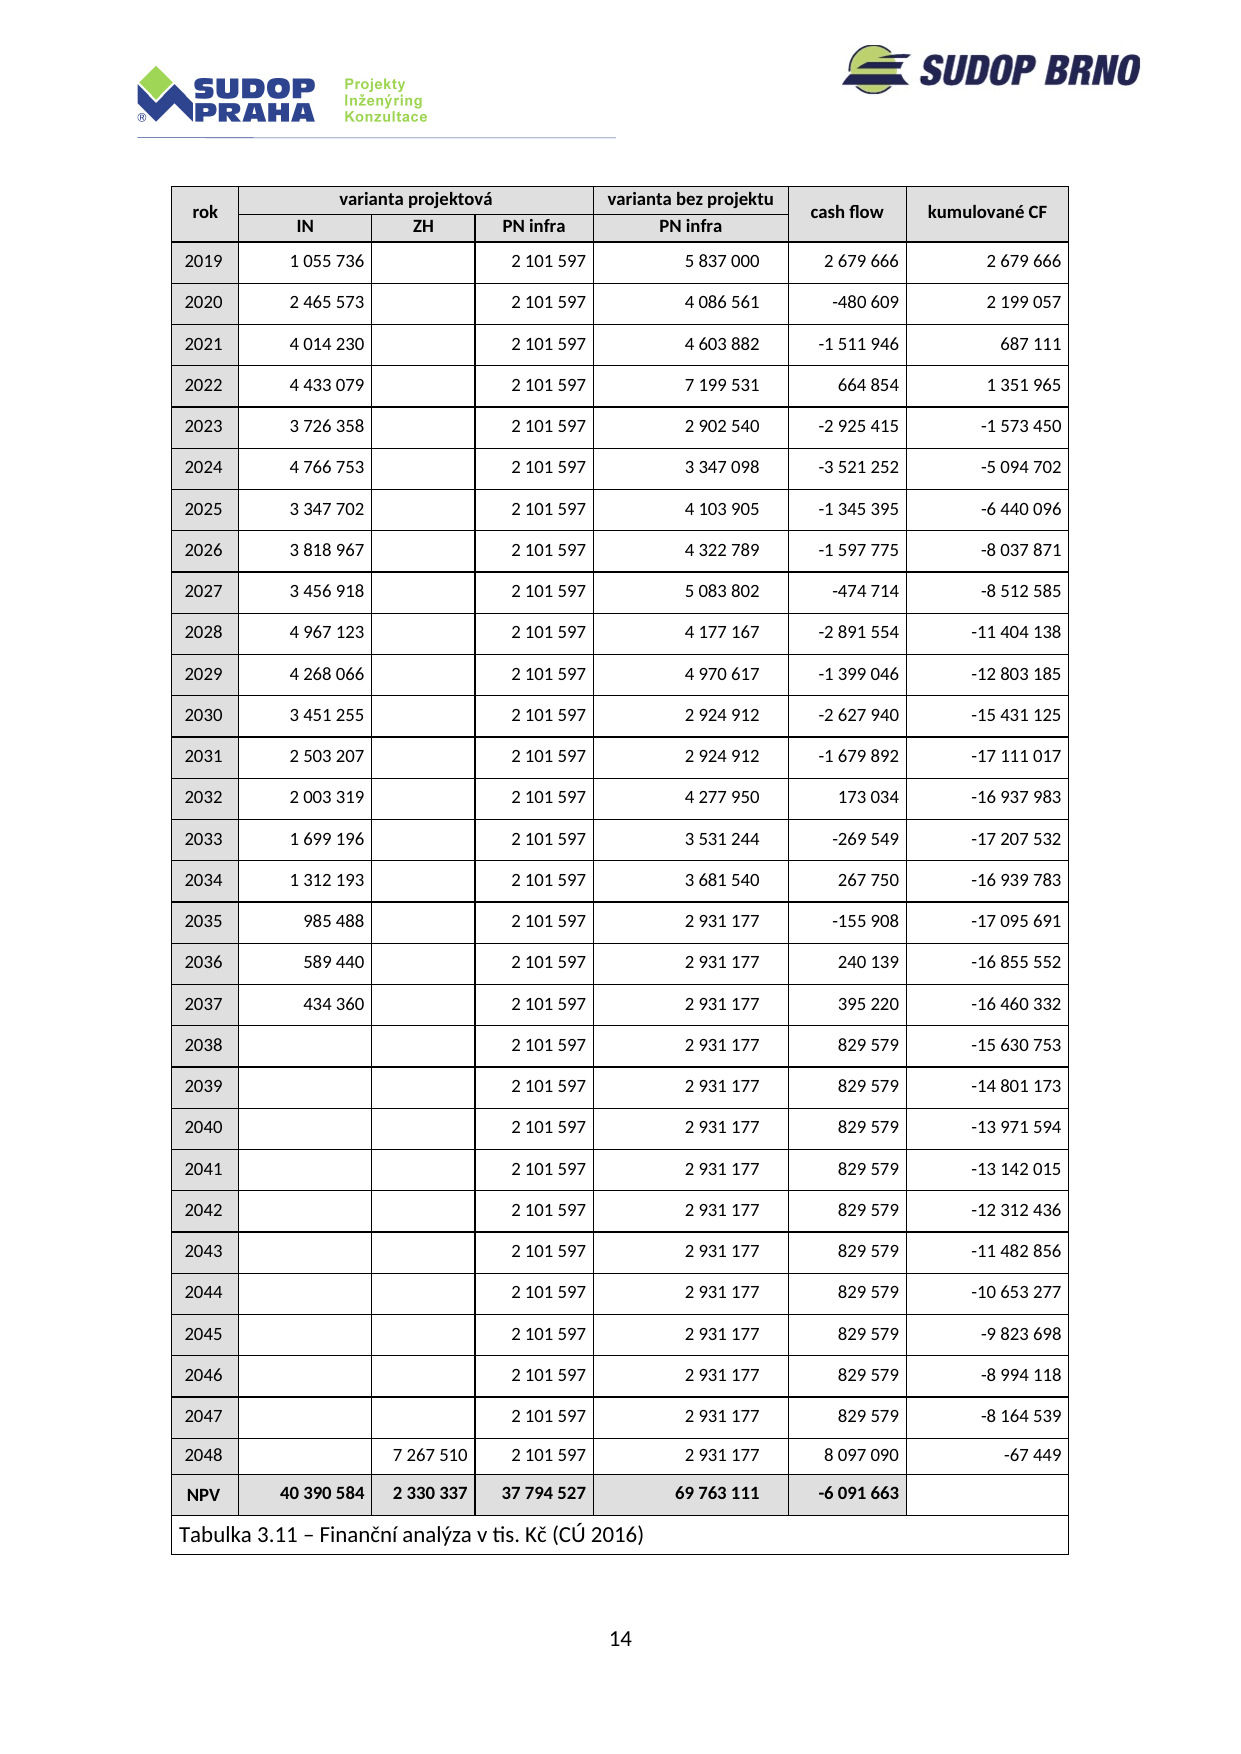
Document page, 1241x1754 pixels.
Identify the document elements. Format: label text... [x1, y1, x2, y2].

table_cell -2 627 940 [789, 696, 906, 736]
table_cell -11 482 856 [907, 1233, 1068, 1273]
table_cell -14 801 173 [907, 1068, 1068, 1108]
table_cell 829 579 [789, 1274, 906, 1314]
table_cell -13 971 594 [907, 1109, 1068, 1149]
table_cell -8 037 871 [907, 531, 1068, 571]
table_cell 2 101 597 [476, 1315, 593, 1355]
table_cell 2 902 540 [594, 408, 788, 448]
table_cell 2022 [172, 366, 238, 406]
table_cell -11 404 138 [907, 614, 1068, 654]
table_cell 4 766 753 [239, 449, 371, 489]
table_cell 2 931 177 [594, 1233, 788, 1273]
table_cell 829 579 [789, 1068, 906, 1108]
table_cell 2 101 597 [476, 1233, 593, 1273]
table_cell 3 347 702 [239, 490, 371, 530]
table_cell 2025 [172, 490, 238, 530]
table_cell 2026 [172, 531, 238, 571]
table_cell 2 101 597 [476, 1274, 593, 1314]
table_cell 2048 [172, 1439, 238, 1474]
table_cell -17 207 532 [907, 820, 1068, 860]
table_cell 829 579 [789, 1233, 906, 1273]
table_cell 2 931 177 [594, 1150, 788, 1190]
table_cell [372, 738, 474, 778]
table_cell 7 267 510 [372, 1439, 474, 1474]
table_cell 2040 [172, 1109, 238, 1149]
table_cell [372, 531, 474, 571]
table_cell 2035 [172, 903, 238, 943]
table_cell 4 433 079 [239, 366, 371, 406]
table_cell 2 101 597 [476, 1068, 593, 1108]
table_cell -3 521 252 [789, 449, 906, 489]
table_cell [372, 1109, 474, 1149]
table_cell 829 579 [789, 1150, 906, 1190]
table_cell -16 937 983 [907, 779, 1068, 819]
table_cell [372, 1233, 474, 1273]
table_cell 2 330 337 [372, 1475, 474, 1515]
table_cell 2034 [172, 861, 238, 901]
table_cell 4 103 905 [594, 490, 788, 530]
table_cell 2 101 597 [476, 1356, 593, 1396]
table_cell -17 111 017 [907, 738, 1068, 778]
table_cell 267 750 [789, 861, 906, 901]
table_cell [372, 1315, 474, 1355]
table_cell [239, 1439, 371, 1474]
table_cell 2032 [172, 779, 238, 819]
table_cell 4 277 950 [594, 779, 788, 819]
table_cell -8 994 118 [907, 1356, 1068, 1396]
table_cell rok [172, 187, 238, 241]
table_cell 2 003 319 [239, 779, 371, 819]
table_cell 2 101 597 [476, 696, 593, 736]
table_cell [239, 1191, 371, 1231]
table_cell 2 101 597 [476, 779, 593, 819]
table_cell -1 573 450 [907, 408, 1068, 448]
table_cell 2 101 597 [476, 573, 593, 613]
table_cell IN [239, 215, 371, 241]
table_cell 2 465 573 [239, 284, 371, 324]
table_cell [372, 1274, 474, 1314]
table_cell [372, 449, 474, 489]
table_cell 4 086 561 [594, 284, 788, 324]
table_cell 2 931 177 [594, 1398, 788, 1438]
table_cell 2024 [172, 449, 238, 489]
table_cell -6 091 663 [789, 1475, 906, 1515]
table_cell 5 083 802 [594, 573, 788, 613]
table_cell 2033 [172, 820, 238, 860]
table_cell 829 579 [789, 1398, 906, 1438]
table_cell -15 431 125 [907, 696, 1068, 736]
table_cell 2 101 597 [476, 944, 593, 984]
table_cell [372, 1398, 474, 1438]
table_cell 1 312 193 [239, 861, 371, 901]
table_cell 2 101 597 [476, 1026, 593, 1066]
table_cell 2042 [172, 1191, 238, 1231]
table_cell 2037 [172, 985, 238, 1025]
table_cell [239, 1233, 371, 1273]
table_cell 1 351 965 [907, 366, 1068, 406]
table_cell -16 855 552 [907, 944, 1068, 984]
table_cell [239, 1398, 371, 1438]
table_cell 2027 [172, 573, 238, 613]
table_cell [372, 944, 474, 984]
table_cell [372, 696, 474, 736]
table_cell [372, 284, 474, 324]
table_cell ZH [372, 215, 474, 241]
table_cell 2036 [172, 944, 238, 984]
table_cell -155 908 [789, 903, 906, 943]
table_cell 4 603 882 [594, 325, 788, 365]
table_cell 2 101 597 [476, 408, 593, 448]
table_cell 2021 [172, 325, 238, 365]
table_cell 2041 [172, 1150, 238, 1190]
table_cell -10 653 277 [907, 1274, 1068, 1314]
table_cell [372, 1191, 474, 1231]
table_cell [372, 1150, 474, 1190]
table_cell [372, 903, 474, 943]
table_cell 2 924 912 [594, 738, 788, 778]
table_cell 2 101 597 [476, 1150, 593, 1190]
table_cell 2 931 177 [594, 1191, 788, 1231]
table_cell 5 837 000 [594, 243, 788, 283]
table_cell 3 531 244 [594, 820, 788, 860]
table_cell 2 931 177 [594, 1356, 788, 1396]
table_cell varianta projektová [239, 187, 593, 214]
table_cell [372, 573, 474, 613]
table_cell 2 101 597 [476, 903, 593, 943]
table_cell 589 440 [239, 944, 371, 984]
picture [137, 65, 435, 126]
table_cell 3 451 255 [239, 696, 371, 736]
table_cell kumulované CF [907, 187, 1068, 241]
table_cell [372, 1068, 474, 1108]
table_cell -6 440 096 [907, 490, 1068, 530]
table_cell 4 322 789 [594, 531, 788, 571]
table_cell [907, 1475, 1068, 1515]
table_cell -8 512 585 [907, 573, 1068, 613]
table_cell -1 679 892 [789, 738, 906, 778]
table_cell 7 199 531 [594, 366, 788, 406]
table_cell 40 390 584 [239, 1475, 371, 1515]
table_cell -15 630 753 [907, 1026, 1068, 1066]
table_cell PN infra [594, 215, 788, 241]
table_cell 2 931 177 [594, 1274, 788, 1314]
table_cell 2 101 597 [476, 284, 593, 324]
table_cell 3 347 098 [594, 449, 788, 489]
table_cell [239, 1150, 371, 1190]
table_cell -13 142 015 [907, 1150, 1068, 1190]
table_cell 3 681 540 [594, 861, 788, 901]
table_cell 2 101 597 [476, 1191, 593, 1231]
table_cell 1 699 196 [239, 820, 371, 860]
table_cell 4 268 066 [239, 655, 371, 695]
table_cell [372, 1356, 474, 1396]
table_cell [372, 408, 474, 448]
table_cell -5 094 702 [907, 449, 1068, 489]
table_cell 2 101 597 [476, 861, 593, 901]
table_cell -474 714 [789, 573, 906, 613]
table_cell 2 101 597 [476, 985, 593, 1025]
table_cell 2 101 597 [476, 614, 593, 654]
table_cell NPV [172, 1475, 238, 1515]
table_cell -269 549 [789, 820, 906, 860]
table_cell 829 579 [789, 1191, 906, 1231]
table_cell varianta bez projektu [594, 187, 788, 214]
table_cell [372, 325, 474, 365]
table_cell 829 579 [789, 1315, 906, 1355]
table_cell -17 095 691 [907, 903, 1068, 943]
table_cell 3 818 967 [239, 531, 371, 571]
table_cell -1 399 046 [789, 655, 906, 695]
table_cell 2028 [172, 614, 238, 654]
table_cell 687 111 [907, 325, 1068, 365]
picture [841, 45, 1149, 96]
table_cell [372, 1026, 474, 1066]
table_cell 2020 [172, 284, 238, 324]
table_cell 2 931 177 [594, 903, 788, 943]
table_cell -8 164 539 [907, 1398, 1068, 1438]
table_cell 4 970 617 [594, 655, 788, 695]
table_cell [239, 1026, 371, 1066]
table_cell -2 925 415 [789, 408, 906, 448]
table_cell [239, 1068, 371, 1108]
table_cell 2 931 177 [594, 1109, 788, 1149]
table_cell 2045 [172, 1315, 238, 1355]
table_cell 2 931 177 [594, 985, 788, 1025]
table_cell 3 456 918 [239, 573, 371, 613]
table_cell 2019 [172, 243, 238, 283]
table_cell 2 101 597 [476, 243, 593, 283]
table_cell -1 345 395 [789, 490, 906, 530]
table_cell 2 931 177 [594, 944, 788, 984]
table_cell 829 579 [789, 1109, 906, 1149]
table_cell 2047 [172, 1398, 238, 1438]
table_cell -9 823 698 [907, 1315, 1068, 1355]
table_cell 2 931 177 [594, 1026, 788, 1066]
table_cell 2 101 597 [476, 655, 593, 695]
table_cell -67 449 [907, 1439, 1068, 1474]
table_cell [372, 861, 474, 901]
table_cell [372, 655, 474, 695]
table_cell 2031 [172, 738, 238, 778]
table_cell [239, 1274, 371, 1314]
table_cell 2044 [172, 1274, 238, 1314]
table_cell 2030 [172, 696, 238, 736]
table_cell 2038 [172, 1026, 238, 1066]
table_cell 664 854 [789, 366, 906, 406]
table_cell 2 101 597 [476, 531, 593, 571]
table_cell 2029 [172, 655, 238, 695]
table_cell 829 579 [789, 1026, 906, 1066]
table_cell 2 101 597 [476, 820, 593, 860]
table_cell cash flow [789, 187, 906, 241]
table_cell [372, 985, 474, 1025]
table_cell 4 967 123 [239, 614, 371, 654]
table_cell 434 360 [239, 985, 371, 1025]
table_cell [372, 490, 474, 530]
table_cell 829 579 [789, 1356, 906, 1396]
table_cell 2 101 597 [476, 490, 593, 530]
table_cell PN infra [476, 215, 593, 241]
table_cell 69 763 111 [594, 1475, 788, 1515]
table_cell 4 177 167 [594, 614, 788, 654]
table_cell [372, 779, 474, 819]
table_cell 2 503 207 [239, 738, 371, 778]
table_cell 2 101 597 [476, 325, 593, 365]
table_cell 2 931 177 [594, 1068, 788, 1108]
table_cell 2046 [172, 1356, 238, 1396]
table_cell 2043 [172, 1233, 238, 1273]
table_cell [372, 366, 474, 406]
table_cell [239, 1315, 371, 1355]
table_cell 2 931 177 [594, 1439, 788, 1474]
table_cell 2 679 666 [789, 243, 906, 283]
table_cell 2 101 597 [476, 738, 593, 778]
table_cell 4 014 230 [239, 325, 371, 365]
table_cell -12 803 185 [907, 655, 1068, 695]
table_cell 985 488 [239, 903, 371, 943]
table_cell [372, 820, 474, 860]
table_cell -16 460 332 [907, 985, 1068, 1025]
table_cell 2039 [172, 1068, 238, 1108]
table_cell 2 101 597 [476, 366, 593, 406]
table_cell -1 511 946 [789, 325, 906, 365]
table_cell 3 726 358 [239, 408, 371, 448]
table_cell 2 679 666 [907, 243, 1068, 283]
table_cell 240 139 [789, 944, 906, 984]
table_cell 2 101 597 [476, 449, 593, 489]
table_cell -12 312 436 [907, 1191, 1068, 1231]
table_cell [239, 1356, 371, 1396]
table_cell 2 101 597 [476, 1398, 593, 1438]
table_cell 173 034 [789, 779, 906, 819]
table_cell 2023 [172, 408, 238, 448]
table_cell [239, 1109, 371, 1149]
table_cell 2 101 597 [476, 1109, 593, 1149]
table_cell 2 931 177 [594, 1315, 788, 1355]
table_cell [372, 614, 474, 654]
table_cell -1 597 775 [789, 531, 906, 571]
table_cell 2 199 057 [907, 284, 1068, 324]
table_cell 1 055 736 [239, 243, 371, 283]
table_cell 2 101 597 [476, 1439, 593, 1474]
table_cell 395 220 [789, 985, 906, 1025]
table_cell -2 891 554 [789, 614, 906, 654]
table_cell 37 794 527 [476, 1475, 593, 1515]
table_cell -480 609 [789, 284, 906, 324]
table_cell 2 924 912 [594, 696, 788, 736]
table_cell [372, 243, 474, 283]
table_cell 8 097 090 [789, 1439, 906, 1474]
table_cell -16 939 783 [907, 861, 1068, 901]
